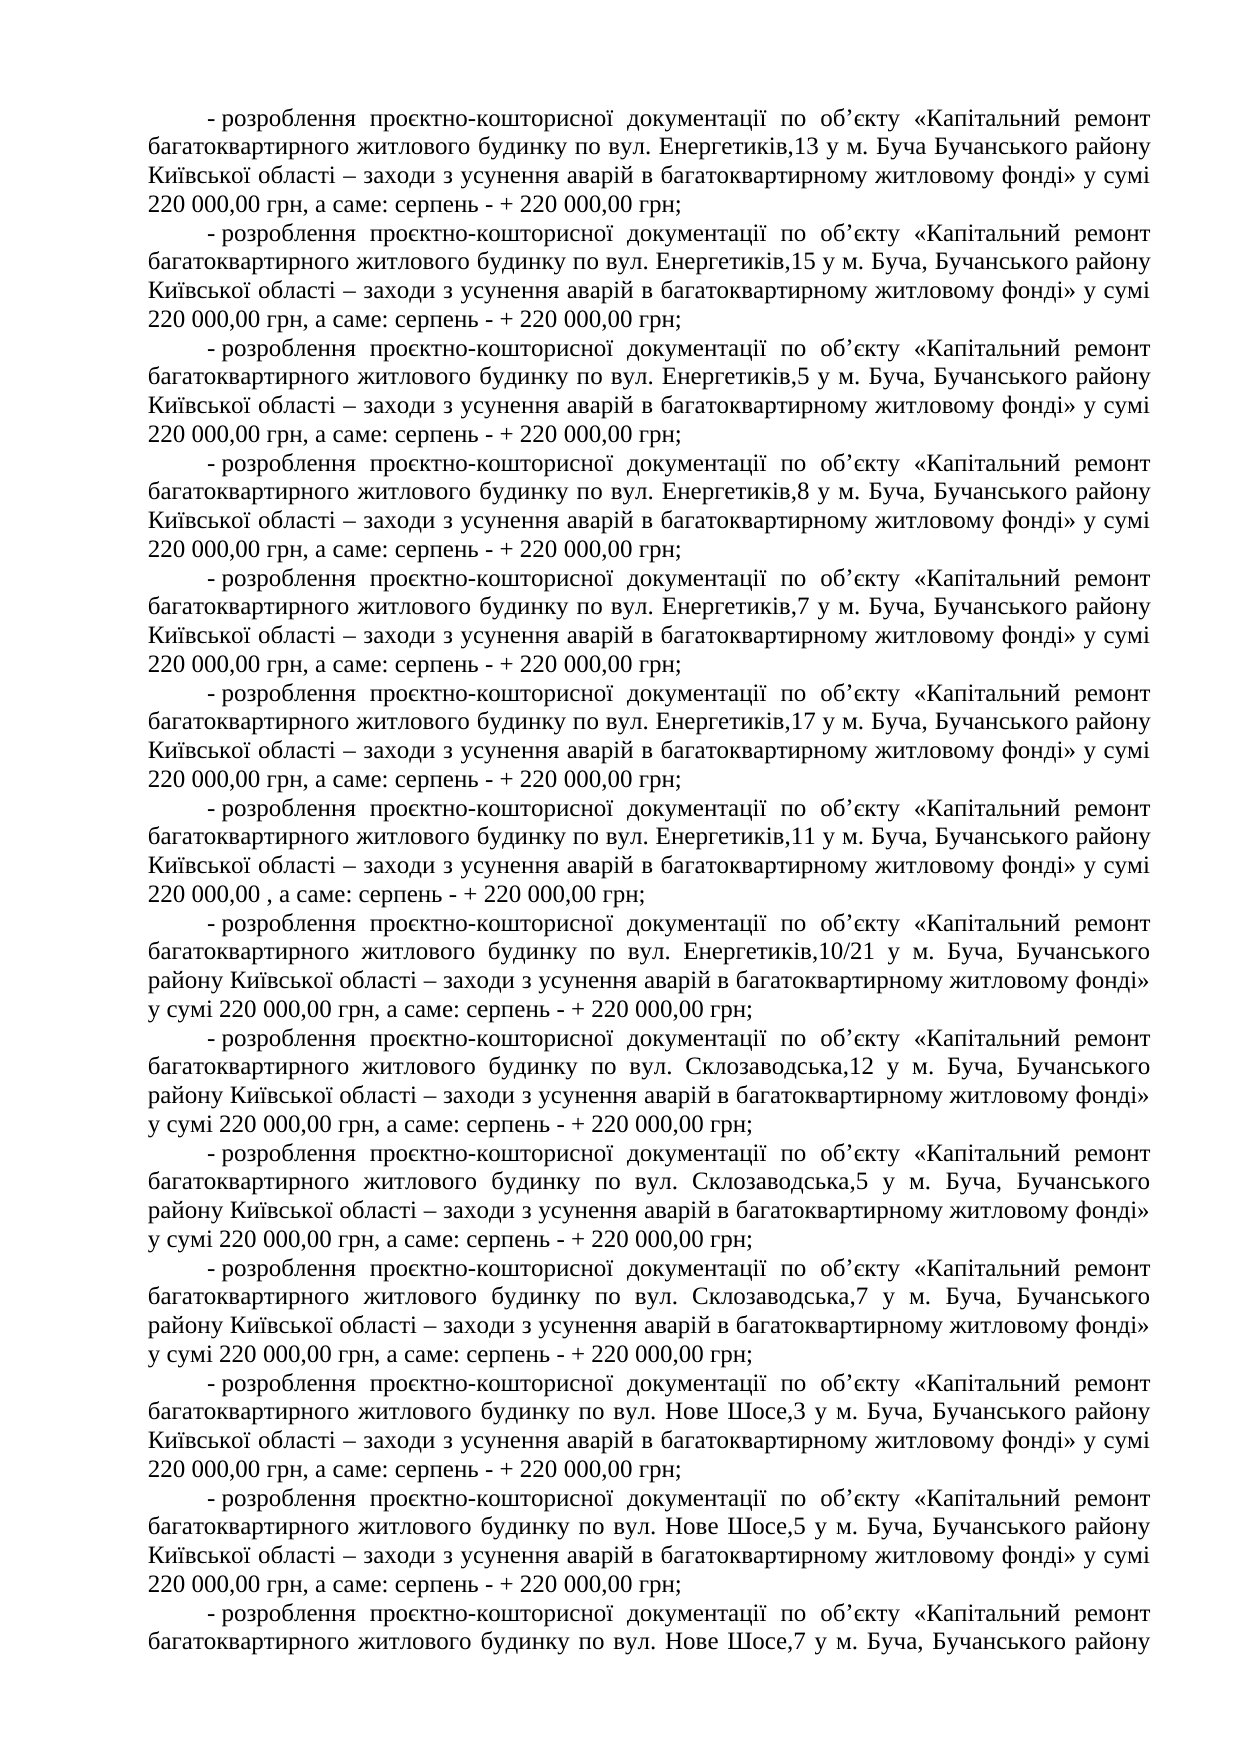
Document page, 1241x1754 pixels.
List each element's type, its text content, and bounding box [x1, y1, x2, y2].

list розроблення проєктно-кошторисної документації по об’єкту «Капітальний ремонт багатоквартирного житлового будинку по вул. Склозаводська,5 у м. Буча, Бучанського району Київської області – заходи з усунення аварій в багатоквартирному житловому фонді» у сумі 220 000,00 грн, а саме: серпень - + 220 000,00 грн; [148, 1138, 1152, 1253]
list розроблення проєктно-кошторисної документації по об’єкту «Капітальний ремонт багатоквартирного житлового будинку по вул. Енергетиків,8 у м. Буча, Бучанського району Київської області – заходи з усунення аварій в багатоквартирному житловому фонді» у сумі 220 000,00 грн, а саме: серпень - + 220 000,00 грн; [148, 448, 1152, 563]
list розроблення проєктно-кошторисної документації по об’єкту «Капітальний ремонт багатоквартирного житлового будинку по вул. Енергетиків,7 у м. Буча, Бучанського району Київської області – заходи з усунення аварій в багатоквартирному житловому фонді» у сумі 220 000,00 грн, а саме: серпень - + 220 000,00 грн; [148, 563, 1152, 678]
list розроблення проєктно-кошторисної документації по об’єкту «Капітальний ремонт багатоквартирного житлового будинку по вул. Нове Шосе,5 у м. Буча, Бучанського району Київської області – заходи з усунення аварій в багатоквартирному житловому фонді» у сумі 220 000,00 грн, а саме: серпень - + 220 000,00 грн; [148, 1483, 1152, 1598]
list розроблення проєктно-кошторисної документації по об’єкту «Капітальний ремонт багатоквартирного житлового будинку по вул. Склозаводська,12 у м. Буча, Бучанського району Київської області – заходи з усунення аварій в багатоквартирному житловому фонді» у сумі 220 000,00 грн, а саме: серпень - + 220 000,00 грн; [148, 1023, 1152, 1138]
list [148, 1598, 1152, 1655]
list розроблення проєктно-кошторисної документації по об’єкту «Капітальний ремонт багатоквартирного житлового будинку по вул. Енергетиків,10/21 у м. Буча, Бучанського району Київської області – заходи з усунення аварій в багатоквартирному житловому фонді» у сумі 220 000,00 грн, а саме: серпень - + 220 000,00 грн; [148, 908, 1152, 1023]
list розроблення проєктно-кошторисної документації по об’єкту «Капітальний ремонт багатоквартирного житлового будинку по вул. Енергетиків,11 у м. Буча, Бучанського району Київської області – заходи з усунення аварій в багатоквартирному житловому фонді» у сумі 220 000,00 , а саме: серпень - + 220 000,00 грн; [148, 793, 1152, 908]
list розроблення проєктно-кошторисної документації по об’єкту «Капітальний ремонт багатоквартирного житлового будинку по вул. Енергетиків,17 у м. Буча, Бучанського району Київської області – заходи з усунення аварій в багатоквартирному житловому фонді» у сумі 220 000,00 грн, а саме: серпень - + 220 000,00 грн; [148, 678, 1152, 793]
list розроблення проєктно-кошторисної документації по об’єкту «Капітальний ремонт багатоквартирного житлового будинку по вул. Енергетиків,13 у м. Буча Бучанського району Київської області – заходи з усунення аварій в багатоквартирному житловому фонді» у сумі 220 000,00 грн, а саме: серпень - + 220 000,00 грн; [148, 103, 1152, 218]
list розроблення проєктно-кошторисної документації по об’єкту «Капітальний ремонт багатоквартирного житлового будинку по вул. Енергетиків,15 у м. Буча, Бучанського району Київської області – заходи з усунення аварій в багатоквартирному житловому фонді» у сумі 220 000,00 грн, а саме: серпень - + 220 000,00 грн; [148, 218, 1152, 333]
list розроблення проєктно-кошторисної документації по об’єкту «Капітальний ремонт багатоквартирного житлового будинку по вул. Нове Шосе,3 у м. Буча, Бучанського району Київської області – заходи з усунення аварій в багатоквартирному житловому фонді» у сумі 220 000,00 грн, а саме: серпень - + 220 000,00 грн; [148, 1368, 1152, 1483]
list розроблення проєктно-кошторисної документації по об’єкту «Капітальний ремонт багатоквартирного житлового будинку по вул. Склозаводська,7 у м. Буча, Бучанського району Київської області – заходи з усунення аварій в багатоквартирному житловому фонді» у сумі 220 000,00 грн, а саме: серпень - + 220 000,00 грн; [148, 1253, 1152, 1368]
list розроблення проєктно-кошторисної документації по об’єкту «Капітальний ремонт багатоквартирного житлового будинку по вул. Енергетиків,5 у м. Буча, Бучанського району Київської області – заходи з усунення аварій в багатоквартирному житловому фонді» у сумі 220 000,00 грн, а саме: серпень - + 220 000,00 грн; [148, 333, 1152, 448]
